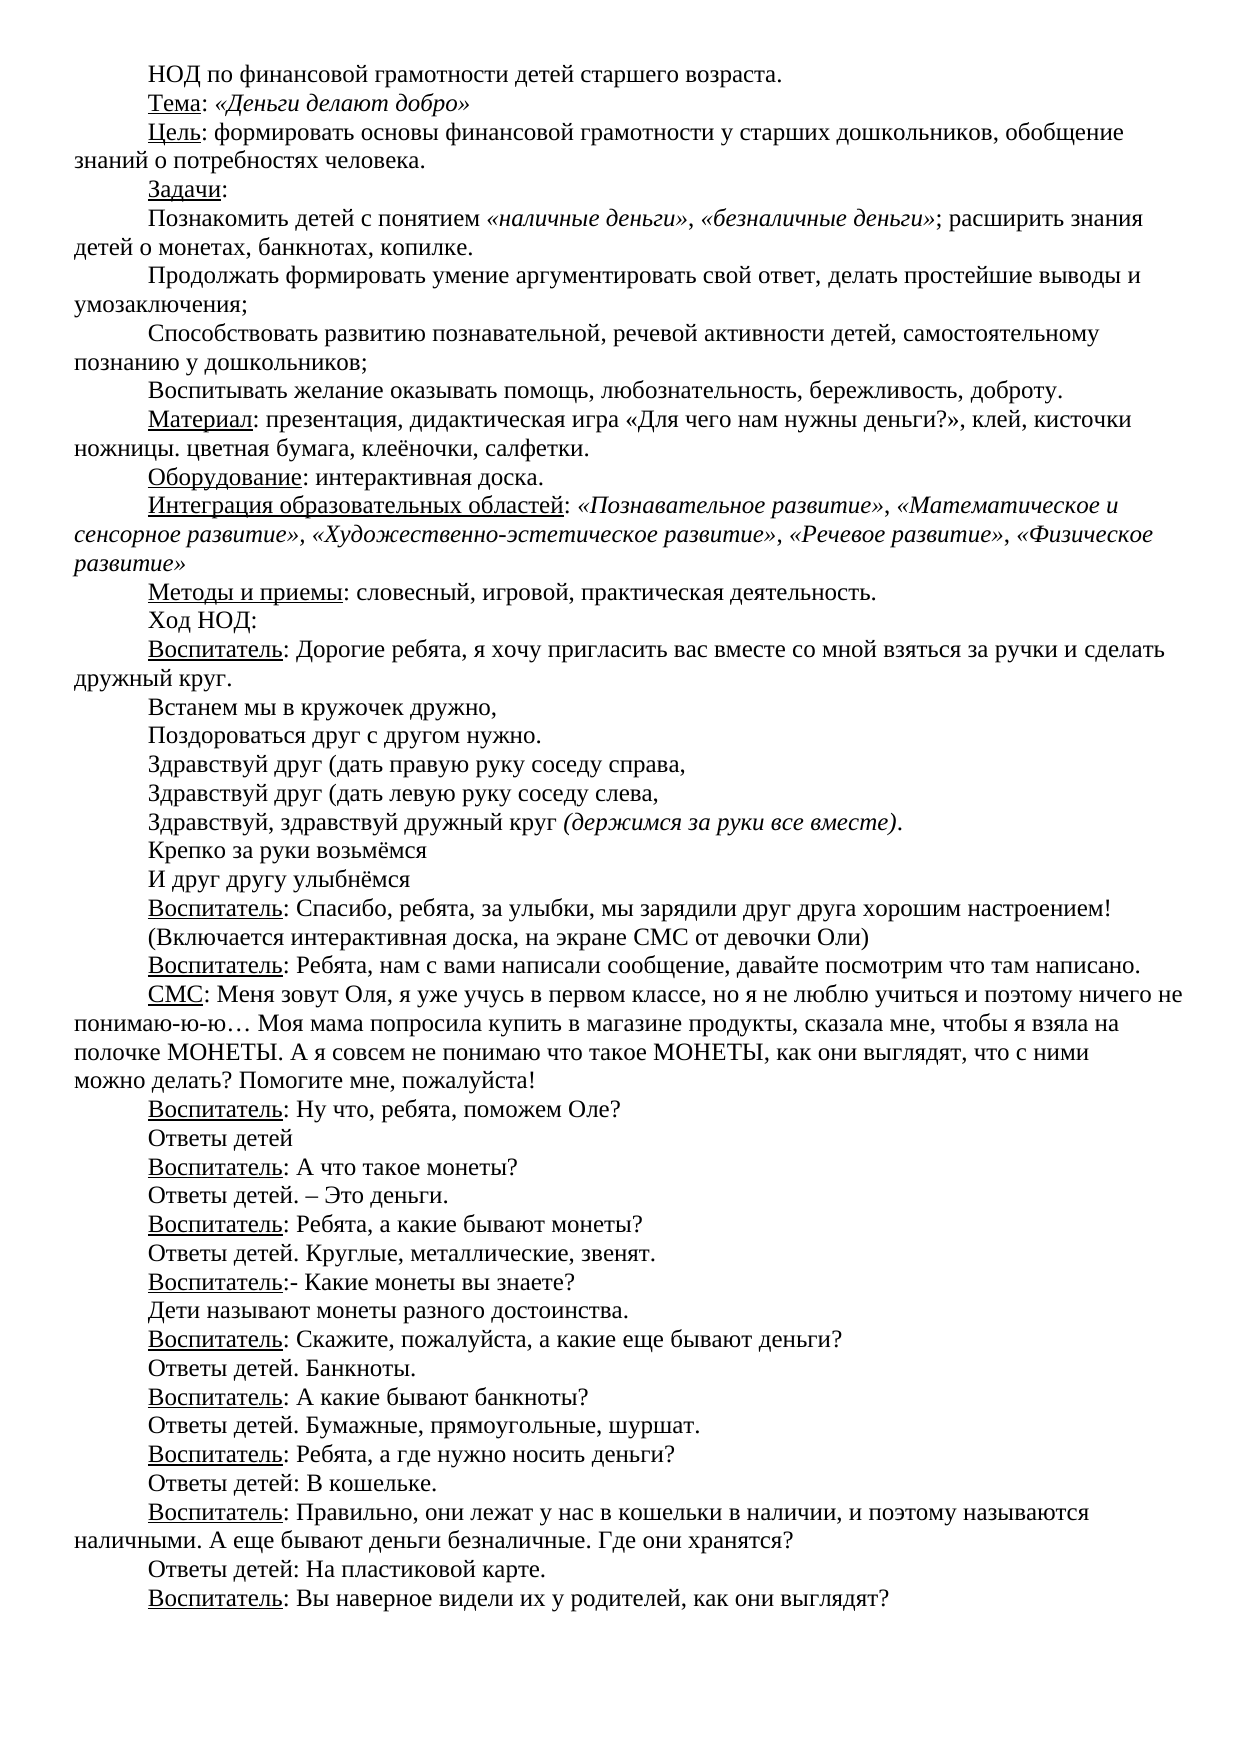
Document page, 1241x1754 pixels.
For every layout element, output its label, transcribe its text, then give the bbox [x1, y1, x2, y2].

text Здравствуй друг (дать правую руку соседу справа, [74, 749, 1196, 778]
text Дети называют монеты разного достоинства. [74, 1295, 1196, 1324]
text Воспитатель: А какие бывают банкноты? [74, 1382, 1196, 1410]
text Ход НОД: [74, 605, 1196, 634]
text Ответы детей [74, 1123, 1196, 1152]
text Тема: «Деньги делают добро» [74, 88, 1196, 117]
text Воспитатель: Дорогие ребята, я хочу пригласить вас вместе со мной взяться за ручки и сделать дружный круг. [74, 634, 1196, 692]
text Крепко за руки возьмёмся [74, 835, 1196, 864]
text Методы и приемы: словесный, игровой, практическая деятельность. [74, 577, 1196, 605]
text Интеграция образовательных областей: «Познавательное развитие», «Математическое и сенсорное развитие», «Художественно-эстетическое развитие», «Речевое развитие», «Физическое развитие» [74, 490, 1196, 577]
text Воспитатель: Скажите, пожалуйста, а какие еще бывают деньги? [74, 1324, 1196, 1353]
text Ответы детей: На пластиковой карте. [74, 1554, 1196, 1583]
text Поздороваться друг с другом нужно. [74, 720, 1196, 749]
text Воспитатель: Ну что, ребята, поможем Оле? [74, 1094, 1196, 1123]
text (Включается интерактивная доска, на экране СМС от девочки Оли) [74, 922, 1196, 950]
text Цель: формировать основы финансовой грамотности у старших дошкольников, обобщение знаний о потребностях человека. [74, 117, 1196, 174]
text Ответы детей: В кошельке. [74, 1468, 1196, 1497]
text Задачи: [74, 174, 1196, 203]
text Воспитатель: Ребята, а где нужно носить деньги? [74, 1439, 1196, 1468]
text Способствовать развитию познавательной, речевой активности детей, самостоятельному познанию у дошкольников; [74, 318, 1196, 375]
text Ответы детей. – Это деньги. [74, 1180, 1196, 1209]
text Воспитатель: Вы наверное видели их у родителей, как они выглядят? [74, 1583, 1196, 1612]
text Материал: презентация, дидактическая игра «Для чего нам нужны деньги?», клей, кисточки ножницы. цветная бумага, клеёночки, салфетки. [74, 404, 1196, 462]
text Воспитатель: Ребята, а какие бывают монеты? [74, 1209, 1196, 1238]
text Оборудование: интерактивная доска. [74, 462, 1196, 490]
text Ответы детей. Банкноты. [74, 1353, 1196, 1382]
text НОД по финансовой грамотности детей старшего возраста. [74, 59, 1196, 88]
text Воспитатель: Ребята, нам с вами написали сообщение, давайте посмотрим что там написано. [74, 950, 1196, 979]
text Здравствуй, здравствуй дружный круг (держимся за руки все вместе). [74, 807, 1196, 835]
text Встанем мы в кружочек дружно, [74, 692, 1196, 720]
text Познакомить детей с понятием «наличные деньги», «безналичные деньги»; расширить знания детей о монетах, банкнотах, копилке. [74, 203, 1196, 260]
text Воспитатель:- Какие монеты вы знаете? [74, 1267, 1196, 1295]
text И друг другу улыбнёмся [74, 864, 1196, 893]
text Воспитатель: Правильно, они лежат у нас в кошельки в наличии, и поэтому называются наличными. А еще бывают деньги безналичные. Где они хранятся? [74, 1497, 1196, 1554]
text Продолжать формировать умение аргументировать свой ответ, делать простейшие выводы и умозаключения; [74, 260, 1196, 318]
text Ответы детей. Бумажные, прямоугольные, шуршат. [74, 1410, 1196, 1439]
text Воспитывать желание оказывать помощь, любознательность, бережливость, доброту. [74, 375, 1196, 404]
text Ответы детей. Круглые, металлические, звенят. [74, 1238, 1196, 1267]
text СМС: Меня зовут Оля, я уже учусь в первом классе, но я не люблю учиться и поэтому ничего не понимаю-ю-ю… Моя мама попросила купить в магазине продукты, сказала мне, чтобы я взяла на полочке МОНЕТЫ. А я совсем не понимаю что такое МОНЕТЫ, как они выглядят, что с ними можно делать? Помогите мне, пожалуйста! [74, 979, 1196, 1094]
text Воспитатель: А что такое монеты? [74, 1152, 1196, 1180]
text Здравствуй друг (дать левую руку соседу слева, [74, 778, 1196, 807]
text Воспитатель: Спасибо, ребята, за улыбки, мы зарядили друг друга хорошим настроением! [74, 893, 1196, 922]
